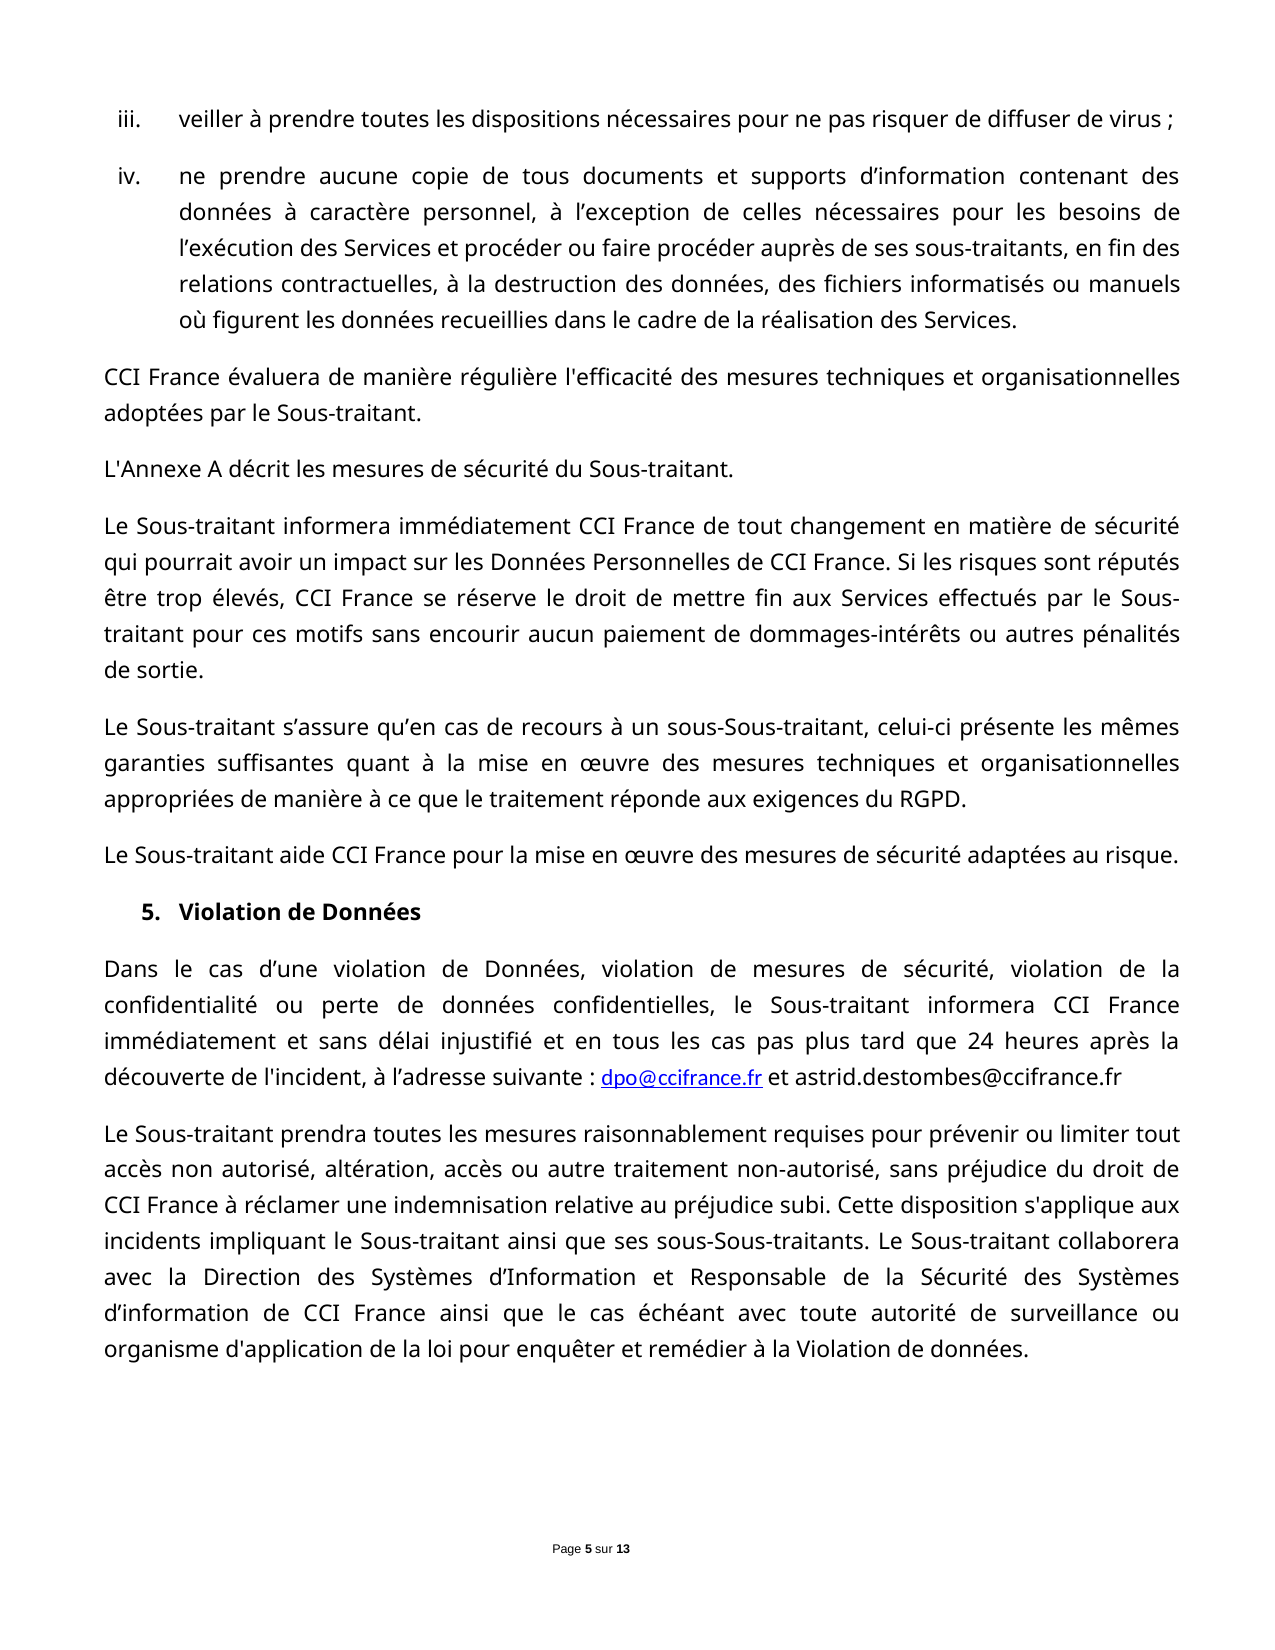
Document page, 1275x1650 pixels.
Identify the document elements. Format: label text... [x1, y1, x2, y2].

text Le Sous-traitant s’assure qu’en cas de recours à un sous-Sous-traitant, celui-ci présente les mêmes garanties suffisantes quant à la mise en œuvre des mesures techniques et organisationnelles appropriées de manière à ce que le traitement réponde aux exigences du RGPD. [103, 711, 1181, 814]
text Le Sous-traitant informera immédiatement CCI France de tout changement en matière de sécurité qui pourrait avoir un impact sur les Données Personnelles de CCI France. Si les risques sont réputés être trop élevés, CCI France se réserve le droit de mettre fin aux Services effectués par le Sous-traitant pour ces motifs sans encourir aucun paiement de dommages-intérêts ou autres pénalités de sortie. [103, 510, 1181, 685]
list Violation de Données [141, 896, 1181, 927]
text Dans le cas d’une violation de Données, violation de mesures de sécurité, violation de la confidentialité ou perte de données confidentielles, le Sous-traitant informera CCI France immédiatement et sans délai injustifié et en tous les cas pas plus tard que 24 heures après la découverte de l'incident, à l’adresse suivante : dpo@ccifrance.fr et astrid.destombes@ccifrance.fr [103, 953, 1181, 1092]
list ne prendre aucune copie de tous documents et supports d’information contenant des données à caractère personnel, à l’exception de celles nécessaires pour les besoins de l’exécution des Services et procéder ou faire procéder auprès de ses sous-traitants, en fin des relations contractuelles, à la destruction des données, des fichiers informatisés ou manuels où figurent les données recueillies dans le cadre de la réalisation des Services. [141, 160, 1181, 335]
text CCI France évaluera de manière régulière l'efficacité des mesures techniques et organisationnelles adoptées par le Sous-traitant. [103, 361, 1181, 428]
text Le Sous-traitant prendra toutes les mesures raisonnablement requises pour prévenir ou limiter tout accès non autorisé, altération, accès ou autre traitement non-autorisé, sans préjudice du droit de CCI France à réclamer une indemnisation relative au préjudice subi. Cette disposition s'applique aux incidents impliquant le Sous-traitant ainsi que ses sous-Sous-traitants. Le Sous-traitant collaborera avec la Direction des Systèmes d’Information et Responsable de la Sécurité des Systèmes d’information de CCI France ainsi que le cas échéant avec toute autorité de surveillance ou organisme d'application de la loi pour enquêter et remédier à la Violation de données. [103, 1117, 1181, 1364]
text L'Annexe A décrit les mesures de sécurité du Sous-traitant. [103, 453, 1181, 485]
text Le Sous-traitant aide CCI France pour la mise en œuvre des mesures de sécurité adaptées au risque. [103, 839, 1181, 871]
list veiller à prendre toutes les dispositions nécessaires pour ne pas risquer de diffuser de virus ; [141, 103, 1181, 135]
